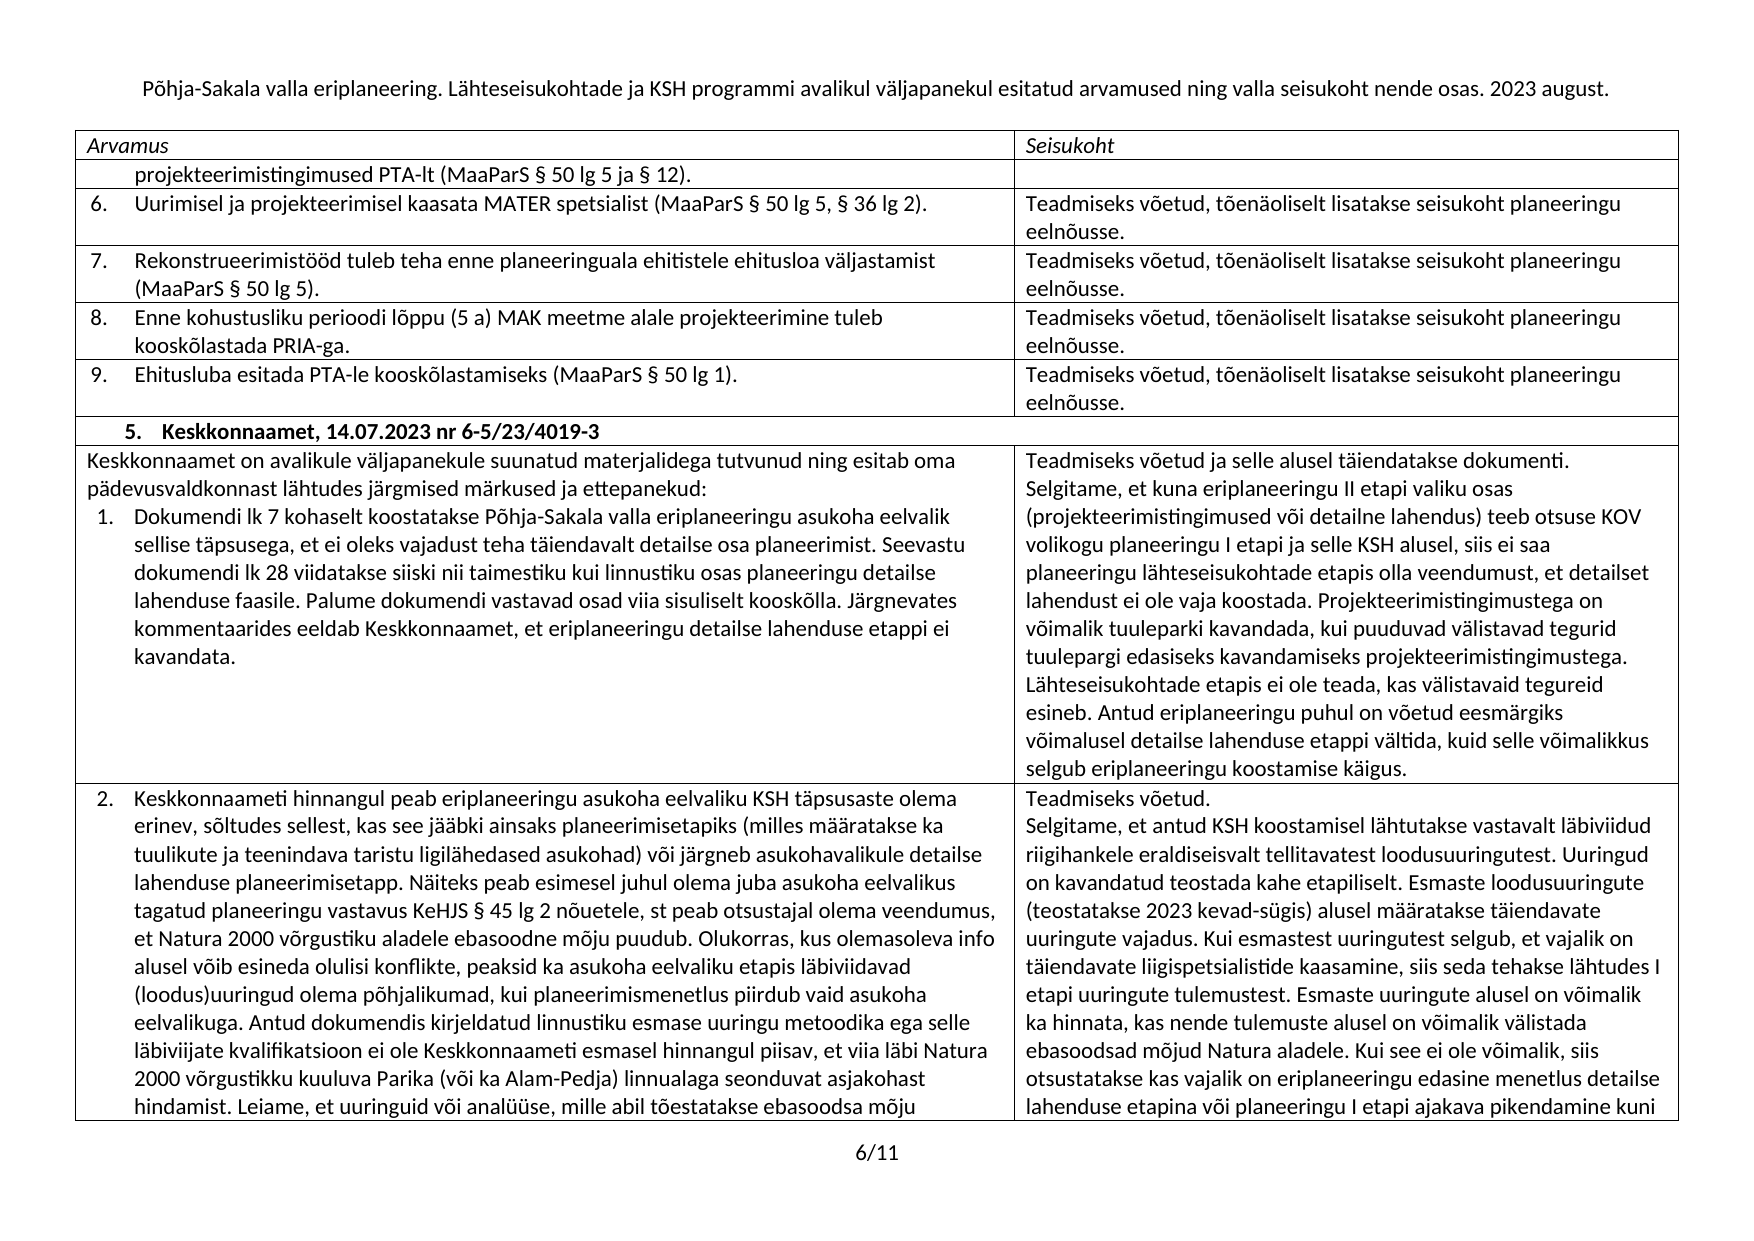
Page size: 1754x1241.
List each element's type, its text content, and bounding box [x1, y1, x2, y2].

table_header Arvamus [76, 131, 1014, 159]
table_cell Ehitusluba esitada PTA-le kooskõlastamiseks (MaaParS § 50 lg 1). [76, 360, 1014, 416]
table_cell Keskkonnaamet, 14.07.2023 nr 6-5/23/4019-3 [76, 417, 1678, 445]
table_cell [1015, 784, 1678, 1120]
table_cell Teadmiseks võetud, tõenäoliselt lisatakse seisukoht planeeringu eelnõusse. [1015, 360, 1678, 416]
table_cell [76, 784, 1014, 1120]
table_cell Teadmiseks võetud, tõenäoliselt lisatakse seisukoht planeeringu eelnõusse. [1015, 246, 1678, 302]
table_cell Keskkonnaamet on avalikule väljapanekule suunatud materjalidega tutvunud ning esitab oma pädevusvaldkonnast lähtudes järgmised märkused ja ettepanekud: Dokumendi lk 7 kohaselt koostatakse Põhja-Sakala valla eriplaneeringu asukoha eelvalik sellise täpsusega, et ei oleks vajadust teha täiendavalt detailse osa planeerimist. Seevastu dokumendi lk 28 viidatakse siiski nii taimestiku kui linnustiku osas planeeringu detailse lahenduse faasile. Palume dokumendi vastavad osad viia sisuliselt kooskõlla. Järgnevates kommentaarides eeldab Keskkonnaamet, et eriplaneeringu detailse lahenduse etappi ei kavandata. [76, 446, 1014, 783]
table_header Seisukoht [1015, 131, 1678, 159]
table_cell Uurimisel ja projekteerimisel kaasata MATER spetsialist (MaaParS § 50 lg 5, § 36 lg 2). [76, 189, 1014, 245]
table_cell Teadmiseks võetud, tõenäoliselt lisatakse seisukoht planeeringu eelnõusse. [1015, 303, 1678, 359]
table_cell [76, 160, 1014, 188]
table_cell Teadmiseks võetud ja selle alusel täiendatakse dokumenti. Selgitame, et kuna eriplaneeringu II etapi valiku osas (projekteerimistingimused või detailne lahendus) teeb otsuse KOV volikogu planeeringu I etapi ja selle KSH alusel, siis ei saa planeeringu lähteseisukohtade etapis olla veendumust, et detailset lahendust ei ole vaja koostada. Projekteerimistingimustega on võimalik tuuleparki kavandada, kui puuduvad välistavad tegurid tuulepargi edasiseks kavandamiseks projekteerimistingimustega. Lähteseisukohtade etapis ei ole teada, kas välistavaid tegureid esineb. Antud eriplaneeringu puhul on võetud eesmärgiks võimalusel detailse lahenduse etappi vältida, kuid selle võimalikkus selgub eriplaneeringu koostamise käigus. [1015, 446, 1678, 783]
table_cell Teadmiseks võetud, tõenäoliselt lisatakse seisukoht planeeringu eelnõusse. [1015, 189, 1678, 245]
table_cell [1015, 160, 1678, 188]
table_cell Enne kohustusliku perioodi lõppu (5 a) MAK meetme alale projekteerimine tuleb kooskõlastada PRIA-ga. [76, 303, 1014, 359]
table_cell Rekonstrueerimistööd tuleb teha enne planeeringuala ehitistele ehitusloa väljastamist (MaaParS § 50 lg 5). [76, 246, 1014, 302]
